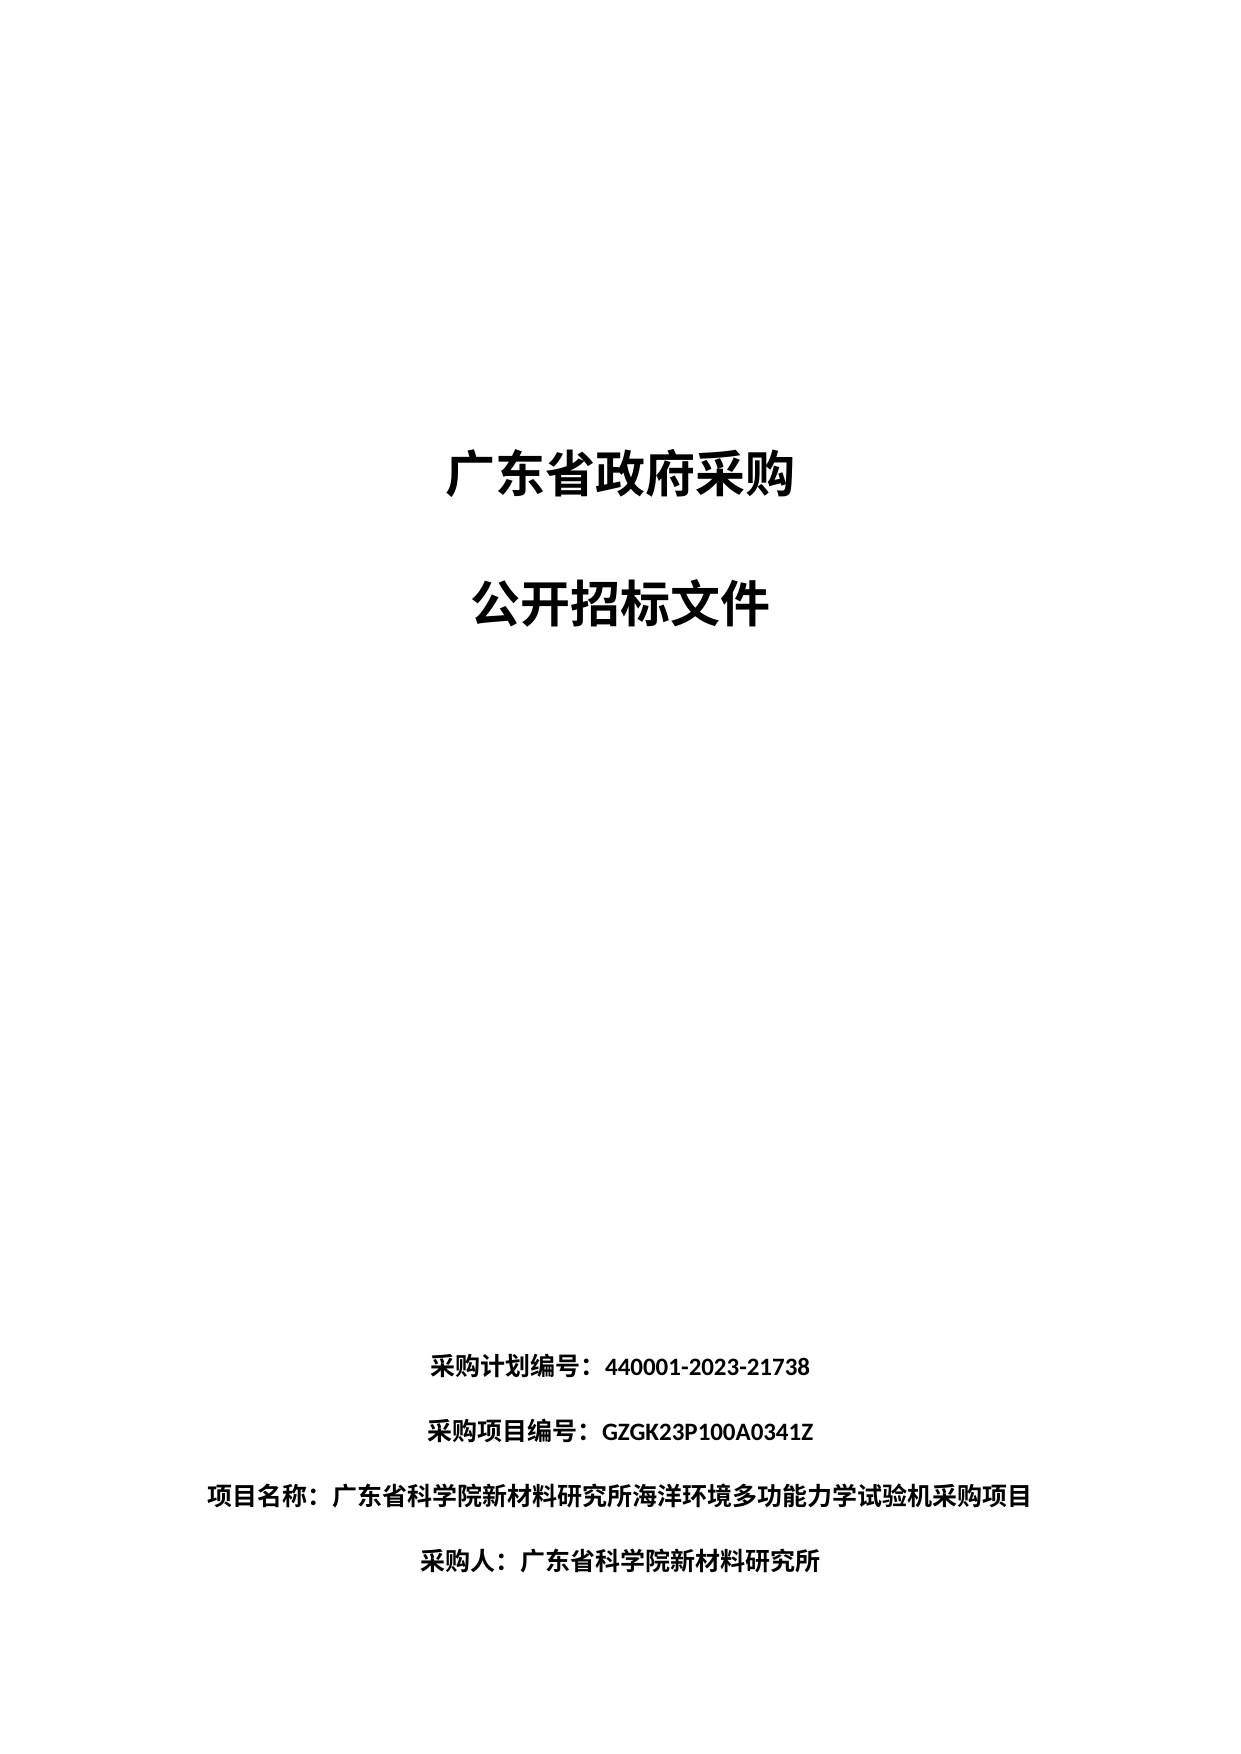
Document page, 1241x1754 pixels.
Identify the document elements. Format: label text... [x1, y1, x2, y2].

text 采购项目编号：GZGK23P100A0341Z [187, 1397, 1053, 1462]
text 公开招标文件 [187, 552, 1053, 1332]
text 采购计划编号：440001-2023-21738 [187, 1332, 1053, 1397]
text 采购人：广东省科学院新材料研究所 [187, 1527, 1053, 1592]
text 项目名称：广东省科学院新材料研究所海洋环境多功能力学试验机采购项目 [187, 1462, 1053, 1527]
text 广东省政府采购 [187, 422, 1053, 519]
